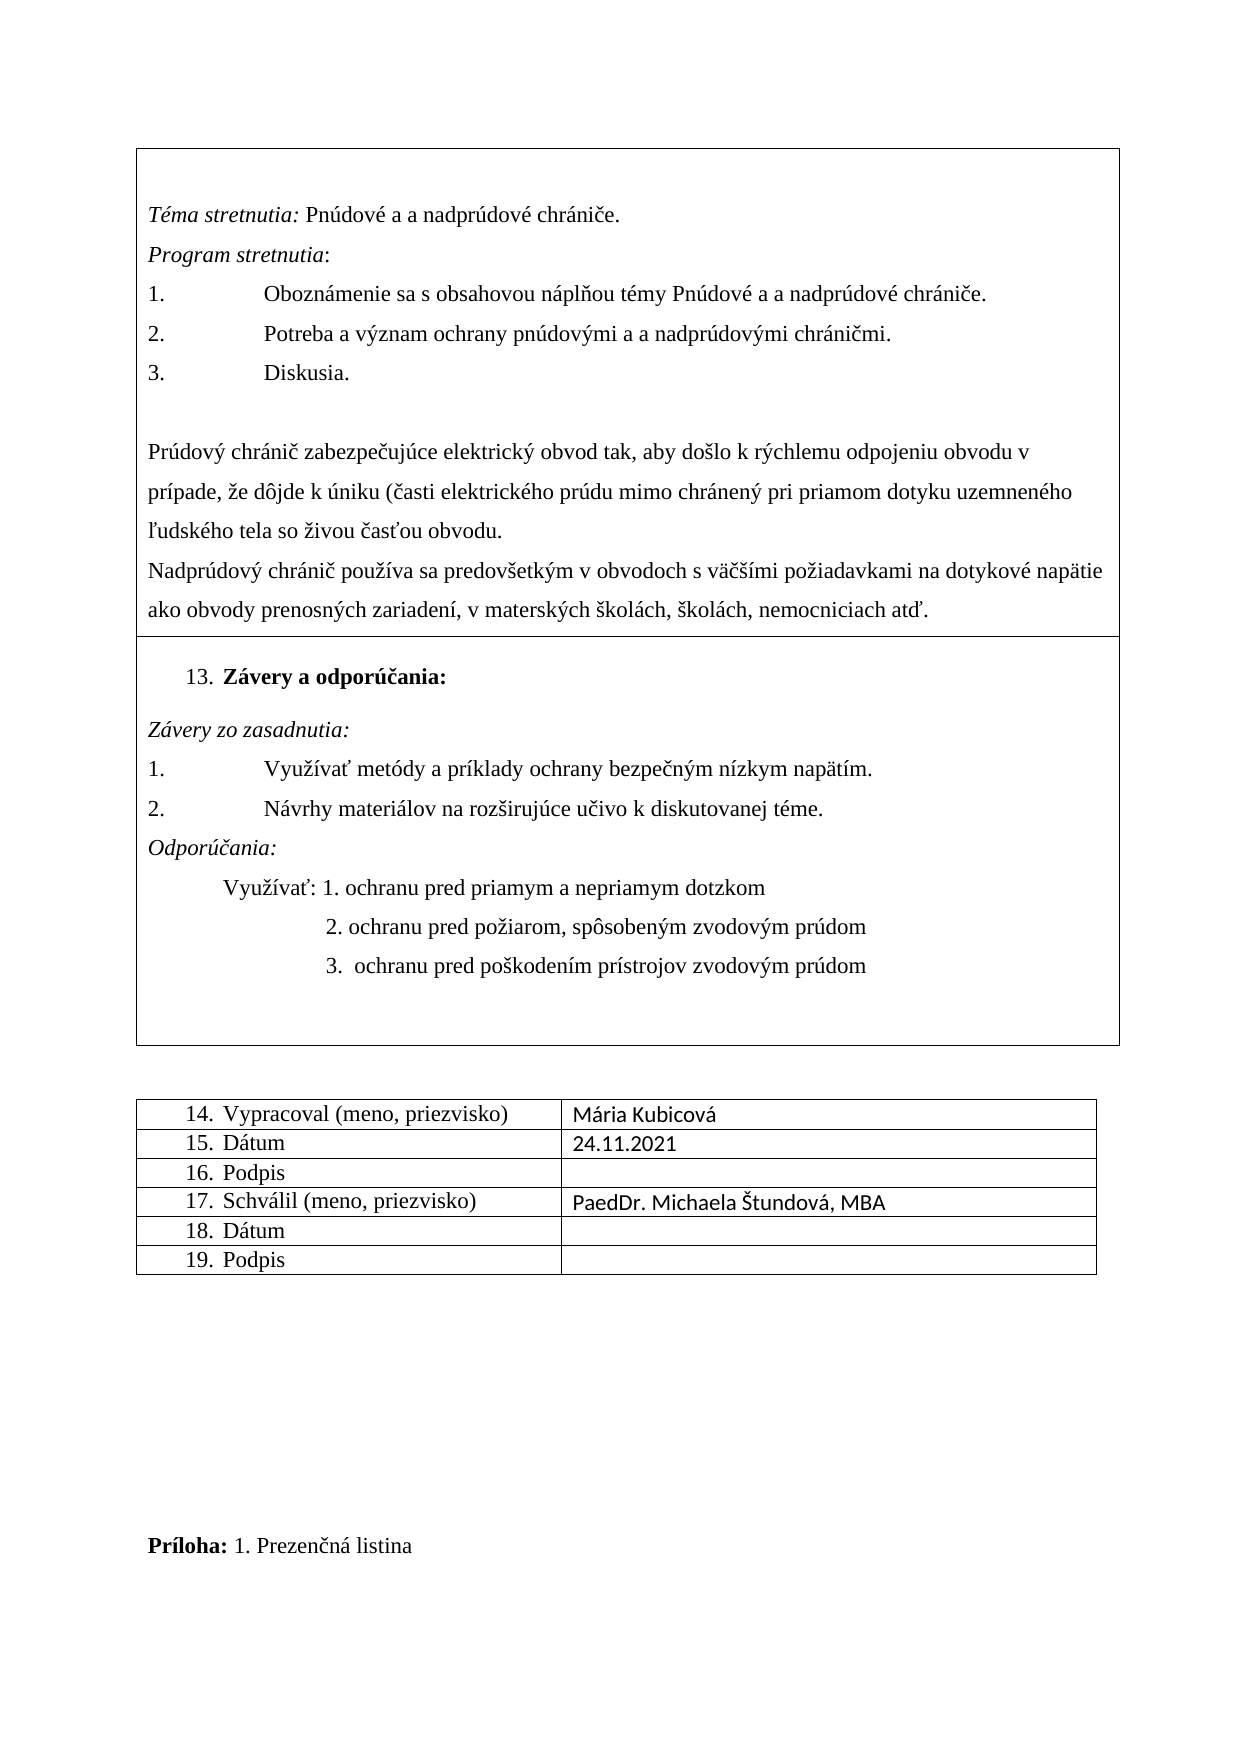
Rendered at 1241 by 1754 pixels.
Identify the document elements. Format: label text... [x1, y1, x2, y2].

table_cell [137, 149, 1119, 636]
table_header Mária Kubicová [562, 1100, 1096, 1128]
table_header Vypracoval (meno, priezvisko) [137, 1100, 561, 1128]
table_cell [562, 1159, 1096, 1187]
table_cell Dátum [137, 1217, 561, 1245]
table_cell 24.11.2021 [562, 1130, 1096, 1157]
table_cell Schválil (meno, priezvisko) [137, 1188, 561, 1216]
table_cell Podpis [137, 1159, 561, 1187]
table_cell [562, 1246, 1096, 1274]
table_cell Podpis [137, 1246, 561, 1274]
table_cell Dátum [137, 1130, 561, 1157]
table_cell Závery a odporúčania: Závery zo zasadnutia: 1. Využívať metódy a príklady ochrany bezpečným nízkym napätím. 2. Návrhy materiálov na rozširujúce učivo k diskutovanej téme. Odporúčania: Využívať: 1. ochranu pred priamym a nepriamym dotzkom 2. ochranu pred požiarom, spôsobeným zvodovým prúdom 3. ochranu pred poškodením prístrojov zvodovým prúdom [137, 637, 1119, 1045]
table_cell PaedDr. Michaela Štundová, MBA [562, 1188, 1096, 1216]
text Príloha: 1. Prezenčná listina [148, 1532, 1093, 1558]
table_cell [562, 1217, 1096, 1245]
